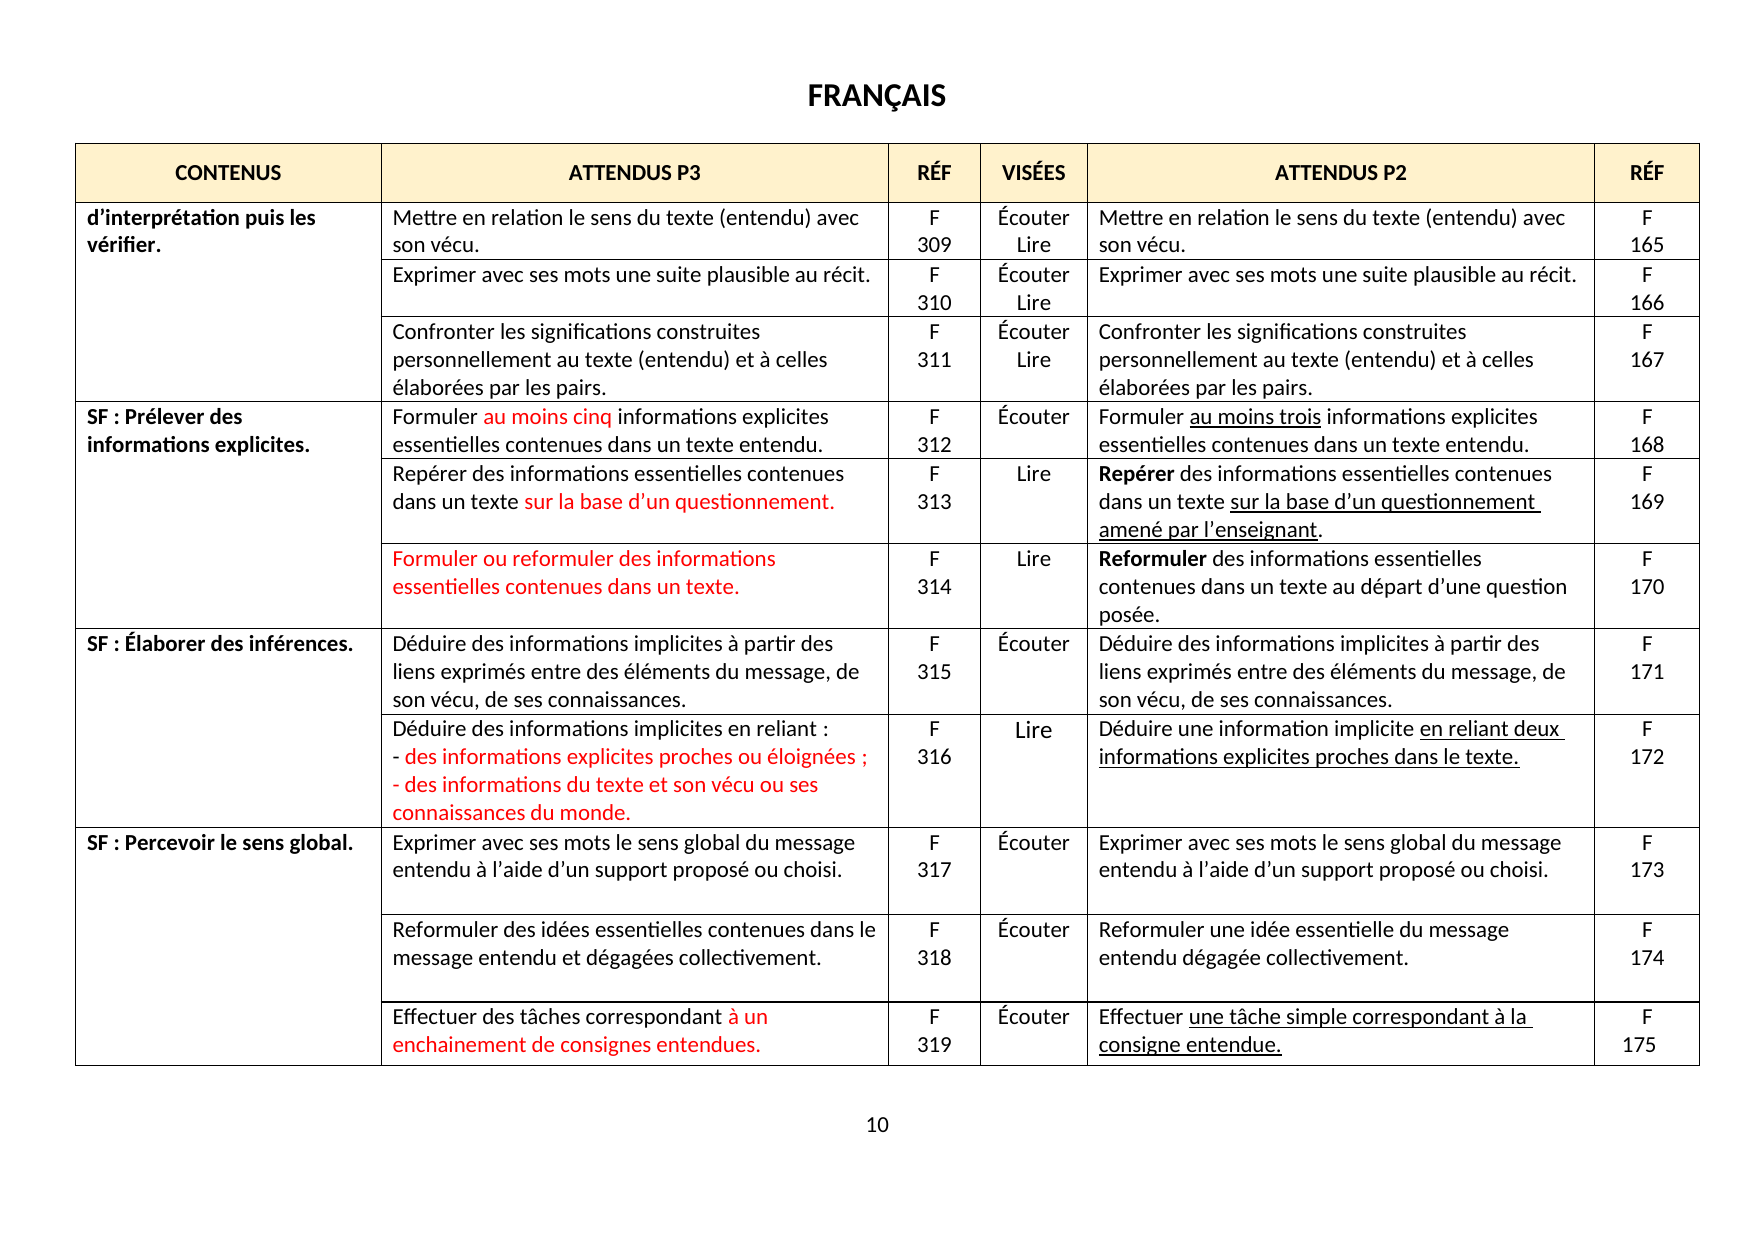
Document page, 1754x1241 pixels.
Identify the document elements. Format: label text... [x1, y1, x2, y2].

table_cell F 314 [889, 544, 980, 628]
table_cell F 319 [889, 1003, 980, 1065]
table_cell Écouter Lire [981, 317, 1087, 401]
table_header ATTENDUS P2 [1088, 144, 1594, 202]
table_cell Écouter [981, 915, 1087, 1001]
table_cell Effectuer des tâches correspondant à un enchainement de consignes entendues. [382, 1003, 888, 1065]
table_cell SF : Percevoir le sens global. [76, 828, 381, 1065]
table_cell Reformuler des idées essentielles contenues dans le message entendu et dégagées collectivement. [382, 915, 888, 1001]
table_cell Déduire des informations implicites à partir des liens exprimés entre des éléments du message, de son vécu, de ses connaissances. [1088, 629, 1594, 713]
table_cell Mettre en relation le sens du texte (entendu) avec son vécu. [382, 203, 888, 259]
table_cell Reformuler des informations essentielles contenues dans un texte au départ d’une question posée. [1088, 544, 1594, 628]
table_cell F 317 [889, 828, 980, 914]
table_cell Formuler au moins cinq informations explicites essentielles contenues dans un texte entendu. [382, 402, 888, 458]
table_cell Déduire une information implicite en reliant deux informations explicites proches dans le texte. [1088, 715, 1594, 827]
table_cell Lire [981, 715, 1087, 827]
table_cell Confronter les significations construites personnellement au texte (entendu) et à celles élaborées par les pairs. [1088, 317, 1594, 401]
table_cell F 170 [1595, 544, 1699, 628]
table_header RÉF [1595, 144, 1699, 202]
table_cell Exprimer avec ses mots une suite plausible au récit. [1088, 260, 1594, 316]
table_cell F 173 [1595, 828, 1699, 914]
table_cell F 175 [1595, 1003, 1699, 1065]
table_header ATTENDUS P3 [382, 144, 888, 202]
table_cell Formuler ou reformuler des informations essentielles contenues dans un texte. [382, 544, 888, 628]
table_cell Exprimer avec ses mots une suite plausible au récit. [382, 260, 888, 316]
table_cell Formuler au moins trois informations explicites essentielles contenues dans un texte entendu. [1088, 402, 1594, 458]
table_cell Confronter les significations construites personnellement au texte (entendu) et à celles élaborées par les pairs. [382, 317, 888, 401]
table_cell Déduire des informations implicites à partir des liens exprimés entre des éléments du message, de son vécu, de ses connaissances. [382, 629, 888, 713]
table_cell F 167 [1595, 317, 1699, 401]
table_cell F 316 [889, 715, 980, 827]
table_cell Écouter [981, 828, 1087, 914]
table_cell Déduire des informations implicites en reliant : - des informations explicites proches ou éloignées ; - des informations du texte et son vécu ou ses connaissances du monde. [382, 715, 888, 827]
table_cell F 309 [889, 203, 980, 259]
table_cell Lire [981, 459, 1087, 543]
table_cell F 318 [889, 915, 980, 1001]
table_cell Exprimer avec ses mots le sens global du message entendu à l’aide d’un support proposé ou choisi. [382, 828, 888, 914]
table_cell F 168 [1595, 402, 1699, 458]
table_cell Écouter Lire [981, 260, 1087, 316]
table_cell F 310 [889, 260, 980, 316]
table_cell Lire [981, 544, 1087, 628]
table_cell F 166 [1595, 260, 1699, 316]
table_cell F 311 [889, 317, 980, 401]
table_cell Repérer des informations essentielles contenues dans un texte sur la base d’un questionnement. [382, 459, 888, 543]
table_cell F 165 [1595, 203, 1699, 259]
table_cell F 171 [1595, 629, 1699, 713]
table_cell Repérer des informations essentielles contenues dans un texte sur la base d’un questionnement amené par l’enseignant. [1088, 459, 1594, 543]
table_cell Écouter [981, 1003, 1087, 1065]
table_cell F 313 [889, 459, 980, 543]
table_header RÉF [889, 144, 980, 202]
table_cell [76, 203, 381, 401]
table_cell F 169 [1595, 459, 1699, 543]
table_header VISÉES [981, 144, 1087, 202]
table_cell Effectuer une tâche simple correspondant à la consigne entendue. [1088, 1003, 1594, 1065]
table_cell Mettre en relation le sens du texte (entendu) avec son vécu. [1088, 203, 1594, 259]
table_cell SF : Prélever des informations explicites. [76, 402, 381, 628]
table_cell F 172 [1595, 715, 1699, 827]
table_cell F 312 [889, 402, 980, 458]
table_cell Écouter [981, 629, 1087, 713]
table_cell Exprimer avec ses mots le sens global du message entendu à l’aide d’un support proposé ou choisi. [1088, 828, 1594, 914]
table_cell F 174 [1595, 915, 1699, 1001]
table_header CONTENUS [76, 144, 381, 202]
table_cell Écouter [981, 402, 1087, 458]
table_cell Reformuler une idée essentielle du message entendu dégagée collectivement. [1088, 915, 1594, 1001]
table_cell F 315 [889, 629, 980, 713]
table_cell SF : Élaborer des inférences. [76, 629, 381, 827]
table_cell Écouter Lire [981, 203, 1087, 259]
